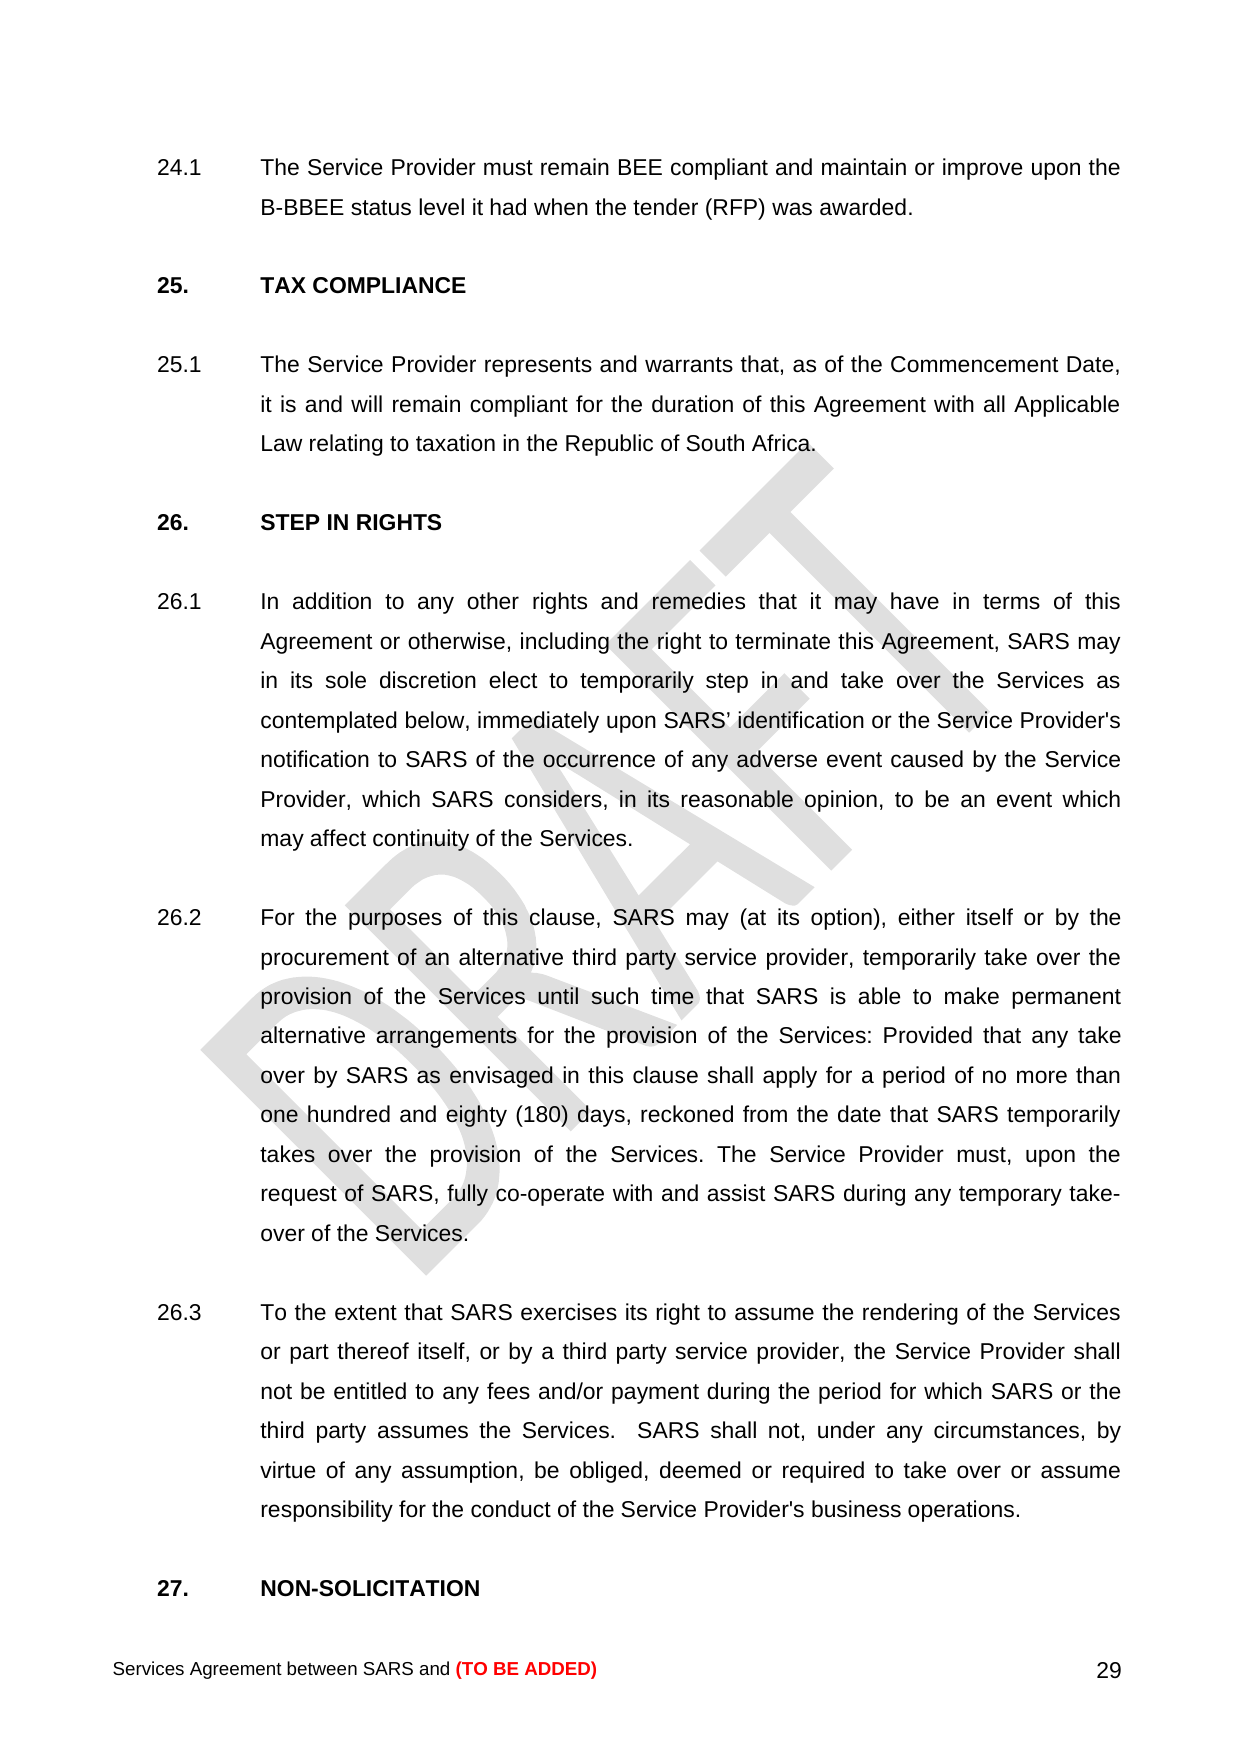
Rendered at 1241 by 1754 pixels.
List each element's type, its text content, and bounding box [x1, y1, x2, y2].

list The Service Provider represents and warrants that, as of the Commencement Date, it is and will remain compliant for the duration of this Agreement with all Applicable Law relating to taxation in the Republic of South Africa. [157, 351, 1122, 457]
list The Service Provider must remain BEE compliant and maintain or improve upon the B-BBEE status level it had when the tender (RFP) was awarded. [157, 154, 1122, 220]
list In addition to any other rights and remedies that it may have in terms of this Agreement or otherwise, including the right to terminate this Agreement, SARS may in its sole discretion elect to temporarily step in and take over the Services as contemplated below, immediately upon SARS’ identification or the Service Provider's notification to SARS of the occurrence of any adverse event caused by the Service Provider, which SARS considers, in its reasonable opinion, to be an event which may affect continuity of the Services. [157, 588, 1122, 851]
list To the extent that SARS exercises its right to assume the rendering of the Services or part thereof itself, or by a third party service provider, the Service Provider shall not be entitled to any fees and/or payment during the period for which SARS or the third party assumes the Services. SARS shall not, under any circumstances, by virtue of any assumption, be obliged, deemed or required to take over or assume responsibility for the conduct of the Service Provider's business operations. [157, 1299, 1122, 1523]
list TAX COMPLIANCE [157, 272, 1122, 299]
list STEP IN RIGHTS [157, 509, 1122, 536]
list For the purposes of this clause, SARS may (at its option), either itself or by the procurement of an alternative third party service provider, temporarily take over the provision of the Services until such time that SARS is able to make permanent alternative arrangements for the provision of the Services: Provided that any take over by SARS as envisaged in this clause shall apply for a period of no more than one hundred and eighty (180) days, reckoned from the date that SARS temporarily takes over the provision of the Services. The Service Provider must, upon the request of SARS, fully co-operate with and assist SARS during any temporary take-over of the Services. [157, 904, 1122, 1246]
list NON-SOLICITATION [157, 1575, 1122, 1602]
